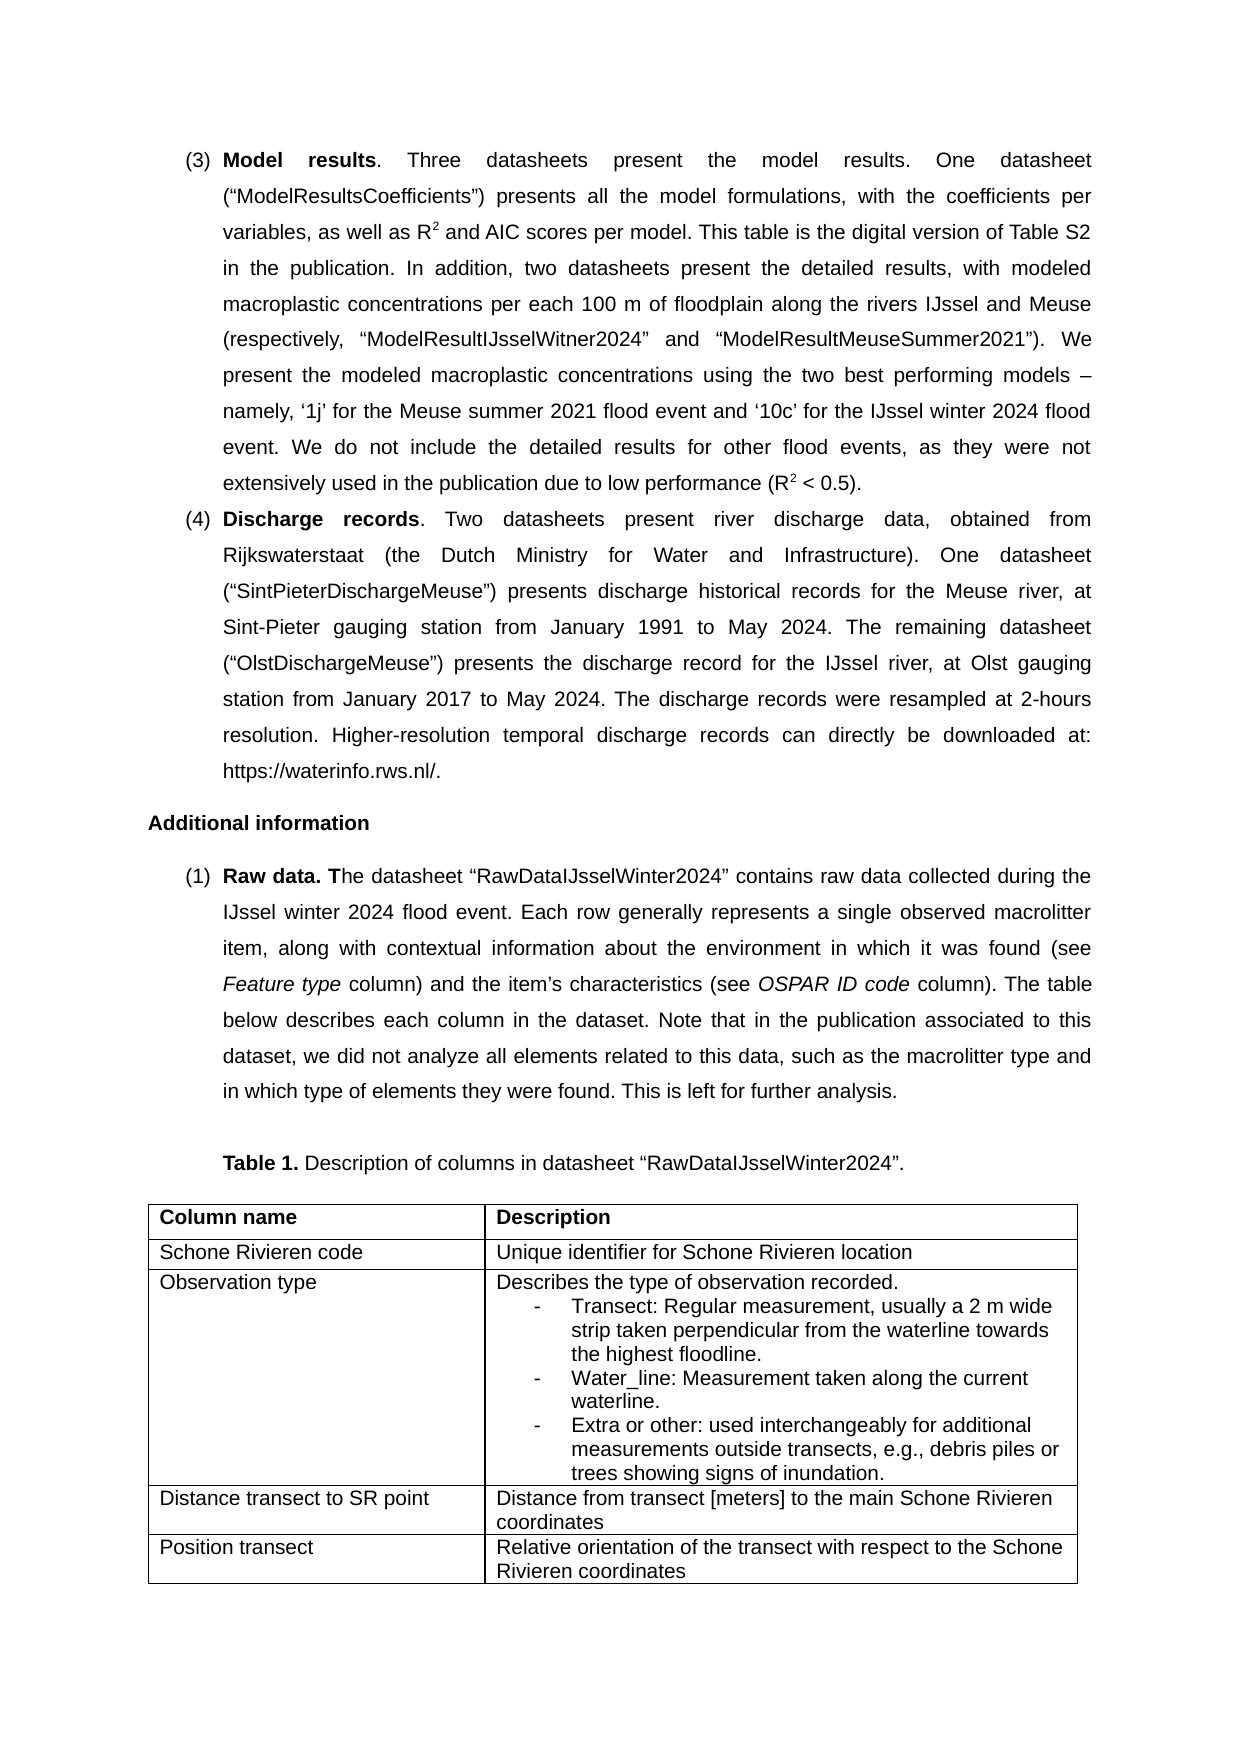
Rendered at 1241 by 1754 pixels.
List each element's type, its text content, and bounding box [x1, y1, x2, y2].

list Raw data. The datasheet “RawDataIJsselWinter2024” contains raw data collected during the IJssel winter 2024 flood event. Each row generally represents a single observed macrolitter item, along with contextual information about the environment in which it was found (see Feature type column) and the item’s characteristics (see OSPAR ID code column). The table below describes each column in the dataset. Note that in the publication associated to this dataset, we did not analyze all elements related to this data, such as the macrolitter type and in which type of elements they were found. This is left for further analysis. [185, 864, 1093, 1103]
table_cell Relative orientation of the transect with respect to the Schone Rivieren coordinates [486, 1535, 1077, 1583]
table_cell Distance from transect [meters] to the main Schone Rivieren coordinates [486, 1486, 1077, 1534]
list Model results. Three datasheets present the model results. One datasheet (“ModelResultsCoefficients”) presents all the model formulations, with the coefficients per variables, as well as R2 and AIC scores per model. This table is the digital version of Table S2 in the publication. In addition, two datasheets present the detailed results, with modeled macroplastic concentrations per each 100 m of floodplain along the rivers IJssel and Meuse (respectively, “ModelResultIJsselWitner2024” and “ModelResultMeuseSummer2021”). We present the modeled macroplastic concentrations using the two best performing models – namely, ‘1j’ for the Meuse summer 2021 flood event and ‘10c’ for the IJssel winter 2024 flood event. We do not include the detailed results for other flood events, as they were not extensively used in the publication due to low performance (R2 < 0.5). [185, 148, 1093, 495]
table_header Description [486, 1205, 1077, 1239]
table_cell Position transect [149, 1535, 484, 1583]
table_cell Distance transect to SR point [149, 1486, 484, 1534]
table_cell Schone Rivieren code [149, 1240, 484, 1268]
table_cell Unique identifier for Schone Rivieren location [486, 1240, 1077, 1268]
table_cell Observation type [149, 1270, 484, 1485]
list Discharge records. Two datasheets present river discharge data, obtained from Rijkswaterstaat (the Dutch Ministry for Water and Infrastructure). One datasheet (“SintPieterDischargeMeuse”) presents discharge historical records for the Meuse river, at Sint-Pieter gauging station from January 1991 to May 2024. The remaining datasheet (“OlstDischargeMeuse”) presents the discharge record for the IJssel river, at Olst gauging station from January 2017 to May 2024. The discharge records were resampled at 2-hours resolution. Higher-resolution temporal discharge records can directly be downloaded at: https://waterinfo.rws.nl/. [185, 507, 1093, 782]
table_header Column name [149, 1205, 484, 1239]
table_cell Describes the type of observation recorded. Transect: Regular measurement, usually a 2 m wide strip taken perpendicular from the waterline towards the highest floodline. Water_line: Measurement taken along the current waterline. Extra or other: used interchangeably for additional measurements outside transects, e.g., debris piles or trees showing signs of inundation. [486, 1270, 1077, 1485]
text Additional information [148, 811, 1093, 835]
list Table 1. Description of columns in datasheet “RawDataIJsselWinter2024”. [223, 1151, 1093, 1175]
